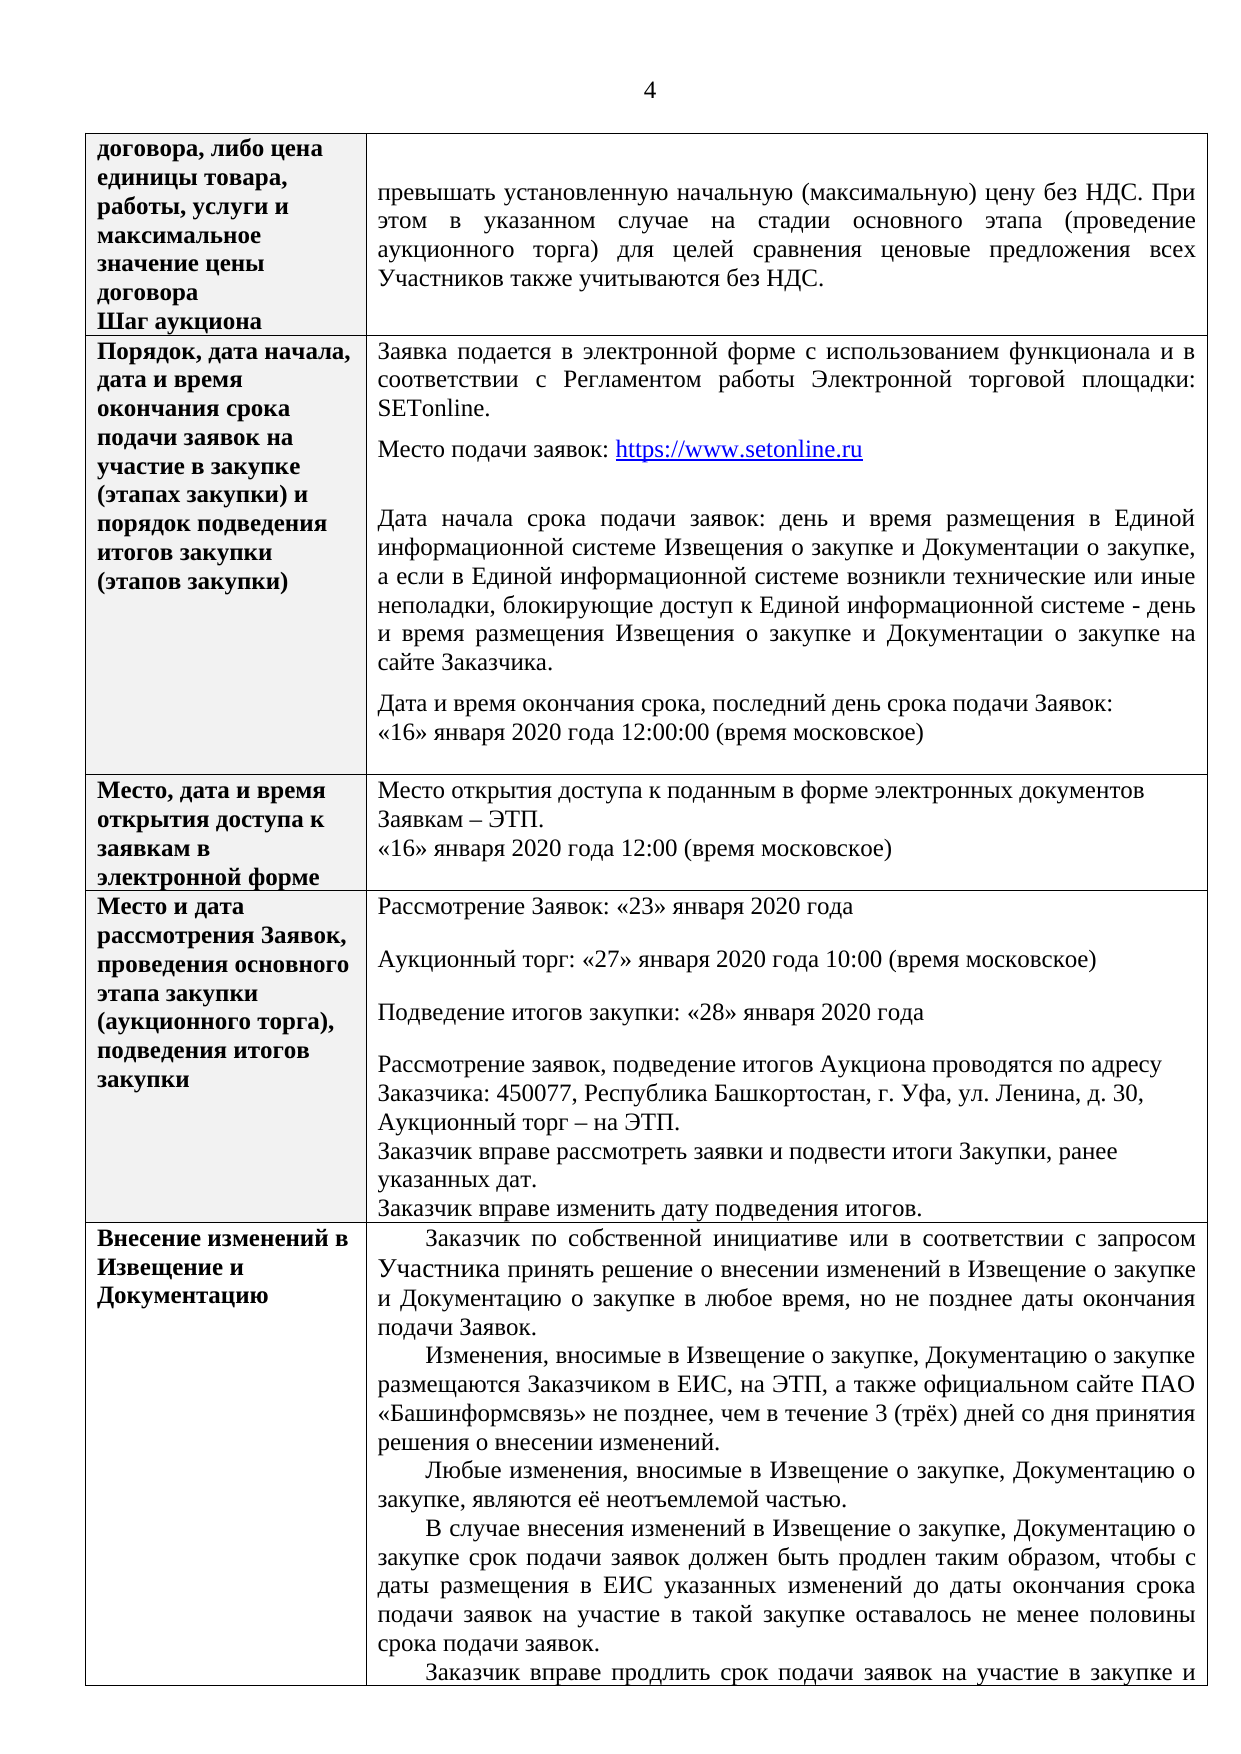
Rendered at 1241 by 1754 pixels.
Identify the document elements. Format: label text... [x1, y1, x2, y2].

table_cell Место, дата и время открытия доступа к заявкам в электронной форме [86, 775, 366, 890]
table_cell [367, 134, 1207, 335]
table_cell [86, 134, 366, 335]
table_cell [367, 1223, 1207, 1685]
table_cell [86, 1223, 366, 1685]
table_cell Заявка подается в электронной форме с использованием функционала и в соответствии с Регламентом работы Электронной торговой площадки: SETonline. Место подачи заявок: https://www.setonline.ru Дата начала срока подачи заявок: день и время размещения в Единой информационной системе Извещения о закупке и Документации о закупке, а если в Единой информационной системе возникли технические или иные неполадки, блокирующие доступ к Единой информационной системе - день и время размещения Извещения о закупке и Документации о закупке на сайте Заказчика. Дата и время окончания срока, последний день срока подачи Заявок: 12:00:00 (время московское) [367, 336, 1207, 774]
table_cell Место открытия доступа к поданным в форме электронных документов Заявкам – ЭТП. 12:00 (время московское) [367, 775, 1207, 890]
table_cell Рассмотрение Заявок: Аукционный торг: 10:00 (время московское) Подведение итогов закупки: Рассмотрение заявок, подведение итогов Аукциона проводятся по адресу Заказчика: 450077, Республика Башкортостан, г. Уфа, ул. Ленина, д. 30, Аукционный торг – на ЭТП. Заказчик вправе рассмотреть заявки и подвести итоги Закупки, ранее указанных дат. Заказчик вправе изменить дату подведения итогов. [367, 891, 1207, 1222]
table_cell Место и дата рассмотрения Заявок, проведения основного этапа закупки (аукционного торга), подведения итогов закупки [86, 891, 366, 1222]
table_cell Порядок, дата начала, дата и время окончания срока подачи заявок на участие в закупке (этапах закупки) и порядок подведения итогов закупки (этапов закупки) [86, 336, 366, 774]
